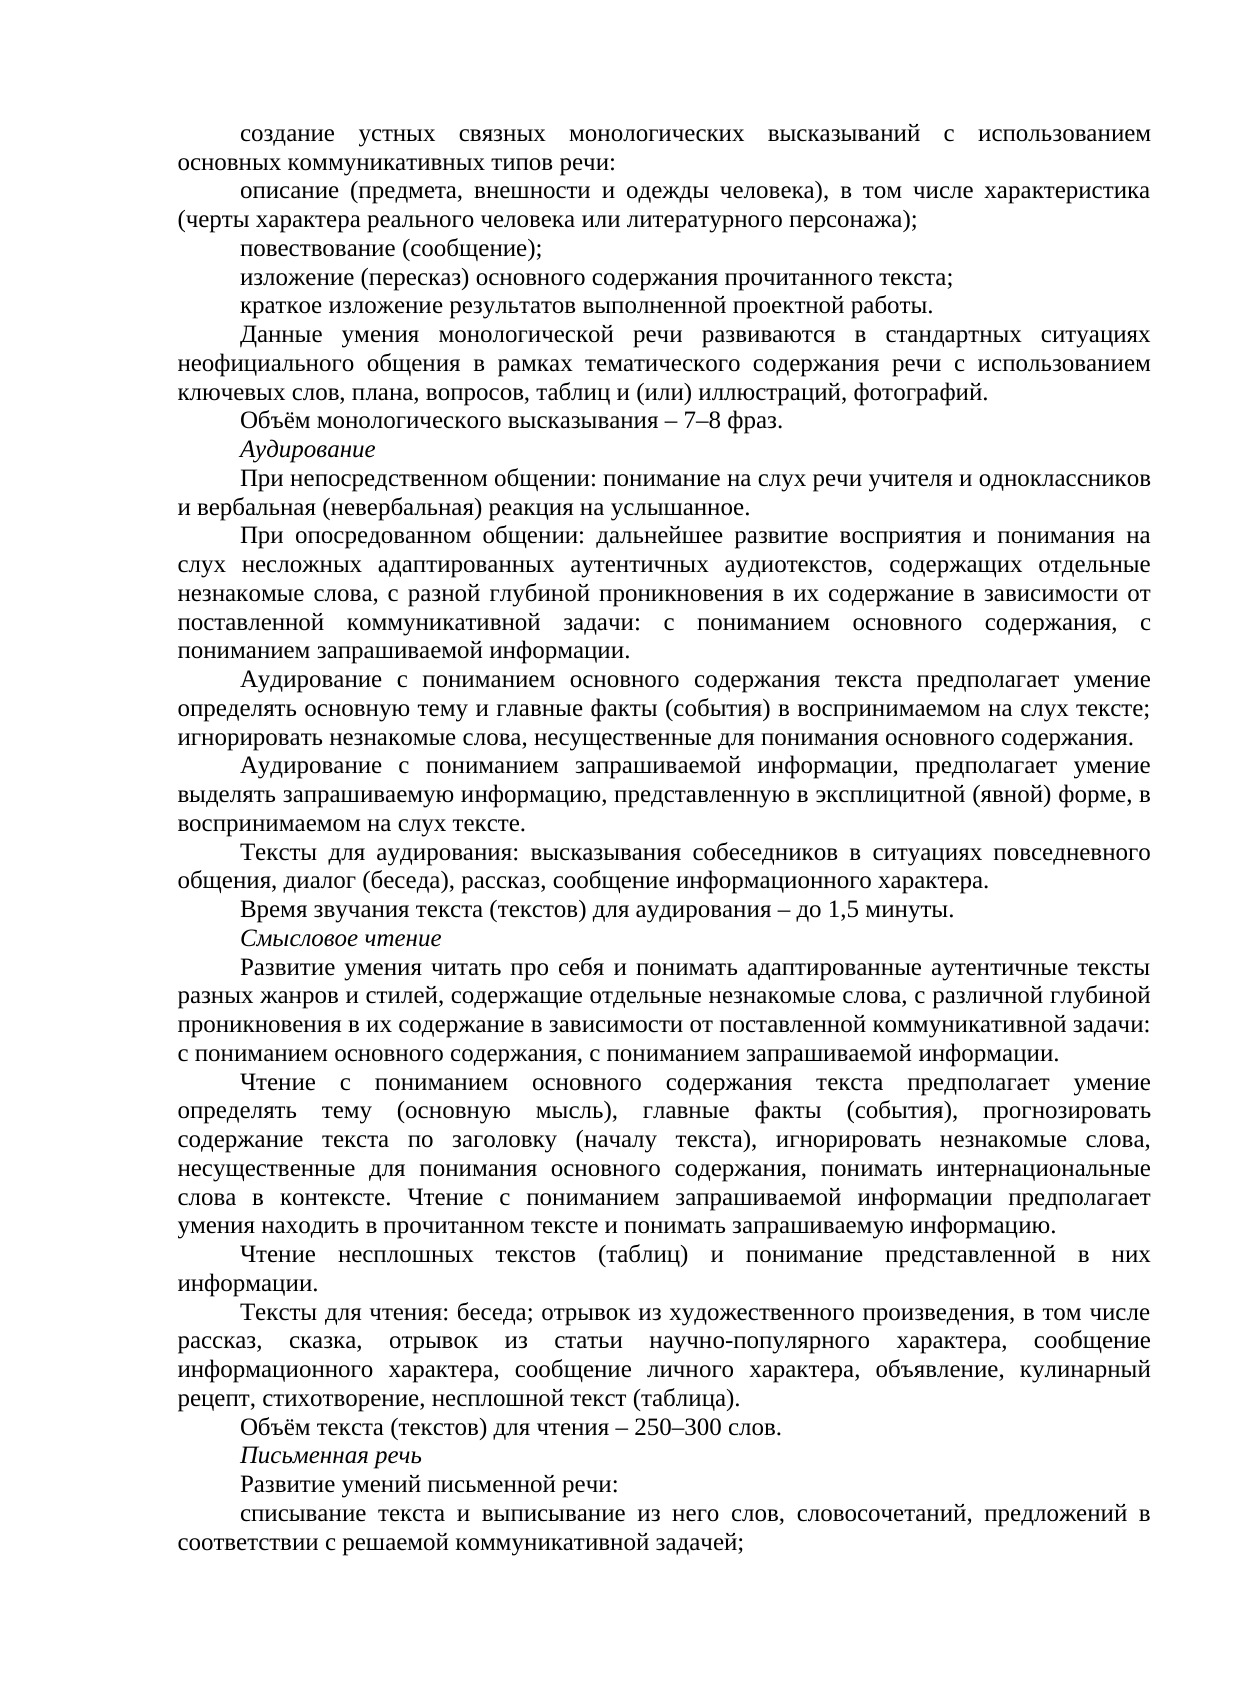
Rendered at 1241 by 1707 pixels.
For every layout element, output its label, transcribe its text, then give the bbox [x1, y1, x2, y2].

text создание устных связных монологических высказываний с использованием основных коммуникативных типов речи: [177, 118, 1152, 176]
text изложение (пересказ) основного содержания прочитанного текста; [177, 262, 1152, 291]
text Развитие умений письменной речи: [177, 1469, 1152, 1498]
text При непосредственном общении: понимание на слух речи учителя и одноклассников и вербальная (невербальная) реакция на услышанное. [177, 463, 1152, 521]
text Данные умения монологической речи развиваются в стандартных ситуациях неофициального общения в рамках тематического содержания речи с использованием ключевых слов, плана, вопросов, таблиц и (или) иллюстраций, фотографий. [177, 319, 1152, 406]
text Объём текста (текстов) для чтения – 250–300 слов. [177, 1412, 1152, 1441]
text списывание текста и выписывание из него слов, словосочетаний, предложений в соответствии с решаемой коммуникативной задачей; [177, 1498, 1152, 1556]
text Аудирование [177, 434, 1152, 463]
text Аудирование с пониманием основного содержания текста предполагает умение определять основную тему и главные факты (события) в воспринимаемом на слух тексте; игнорировать незнакомые слова, несущественные для понимания основного содержания. [177, 664, 1152, 751]
text Чтение несплошных текстов (таблиц) и понимание представленной в них информации. [177, 1239, 1152, 1297]
text Тексты для аудирования: высказывания собеседников в ситуациях повседневного общения, диалог (беседа), рассказ, сообщение информационного характера. [177, 837, 1152, 894]
text Аудирование с пониманием запрашиваемой информации, предполагает умение выделять запрашиваемую информацию, представленную в эксплицитной (явной) форме, в воспринимаемом на слух тексте. [177, 751, 1152, 837]
text Письменная речь [177, 1441, 1152, 1469]
text краткое изложение результатов выполненной проектной работы. [177, 291, 1152, 319]
text Развитие умения читать про себя и понимать адаптированные аутентичные тексты разных жанров и стилей, содержащие отдельные незнакомые слова, с различной глубиной проникновения в их содержание в зависимости от поставленной коммуникативной задачи: с пониманием основного содержания, с пониманием запрашиваемой информации. [177, 952, 1152, 1067]
text описание (предмета, внешности и одежды человека), в том числе характеристика (черты характера реального человека или литературного персонажа); [177, 176, 1152, 233]
text Время звучания текста (текстов) для аудирования – до 1,5 минуты. [177, 894, 1152, 923]
text Смысловое чтение [177, 923, 1152, 952]
text При опосредованном общении: дальнейшее развитие восприятия и понимания на слух несложных адаптированных аутентичных аудиотекстов, содержащих отдельные незнакомые слова, с разной глубиной проникновения в их содержание в зависимости от поставленной коммуникативной задачи: с пониманием основного содержания, с пониманием запрашиваемой информации. [177, 521, 1152, 664]
text Объём монологического высказывания – 7–8 фраз. [177, 406, 1152, 434]
text Чтение с пониманием основного содержания текста предполагает умение определять тему (основную мысль), главные факты (события), прогнозировать содержание текста по заголовку (началу текста), игнорировать незнакомые слова, несущественные для понимания основного содержания, понимать интернациональные слова в контексте. Чтение с пониманием запрашиваемой информации предполагает умения находить в прочитанном тексте и понимать запрашиваемую информацию. [177, 1067, 1152, 1239]
text повествование (сообщение); [177, 233, 1152, 262]
text Тексты для чтения: беседа; отрывок из художественного произведения, в том числе рассказ, сказка, отрывок из статьи научно-популярного характера, сообщение информационного характера, сообщение личного характера, объявление, кулинарный рецепт, стихотворение, несплошной текст (таблица). [177, 1297, 1152, 1412]
